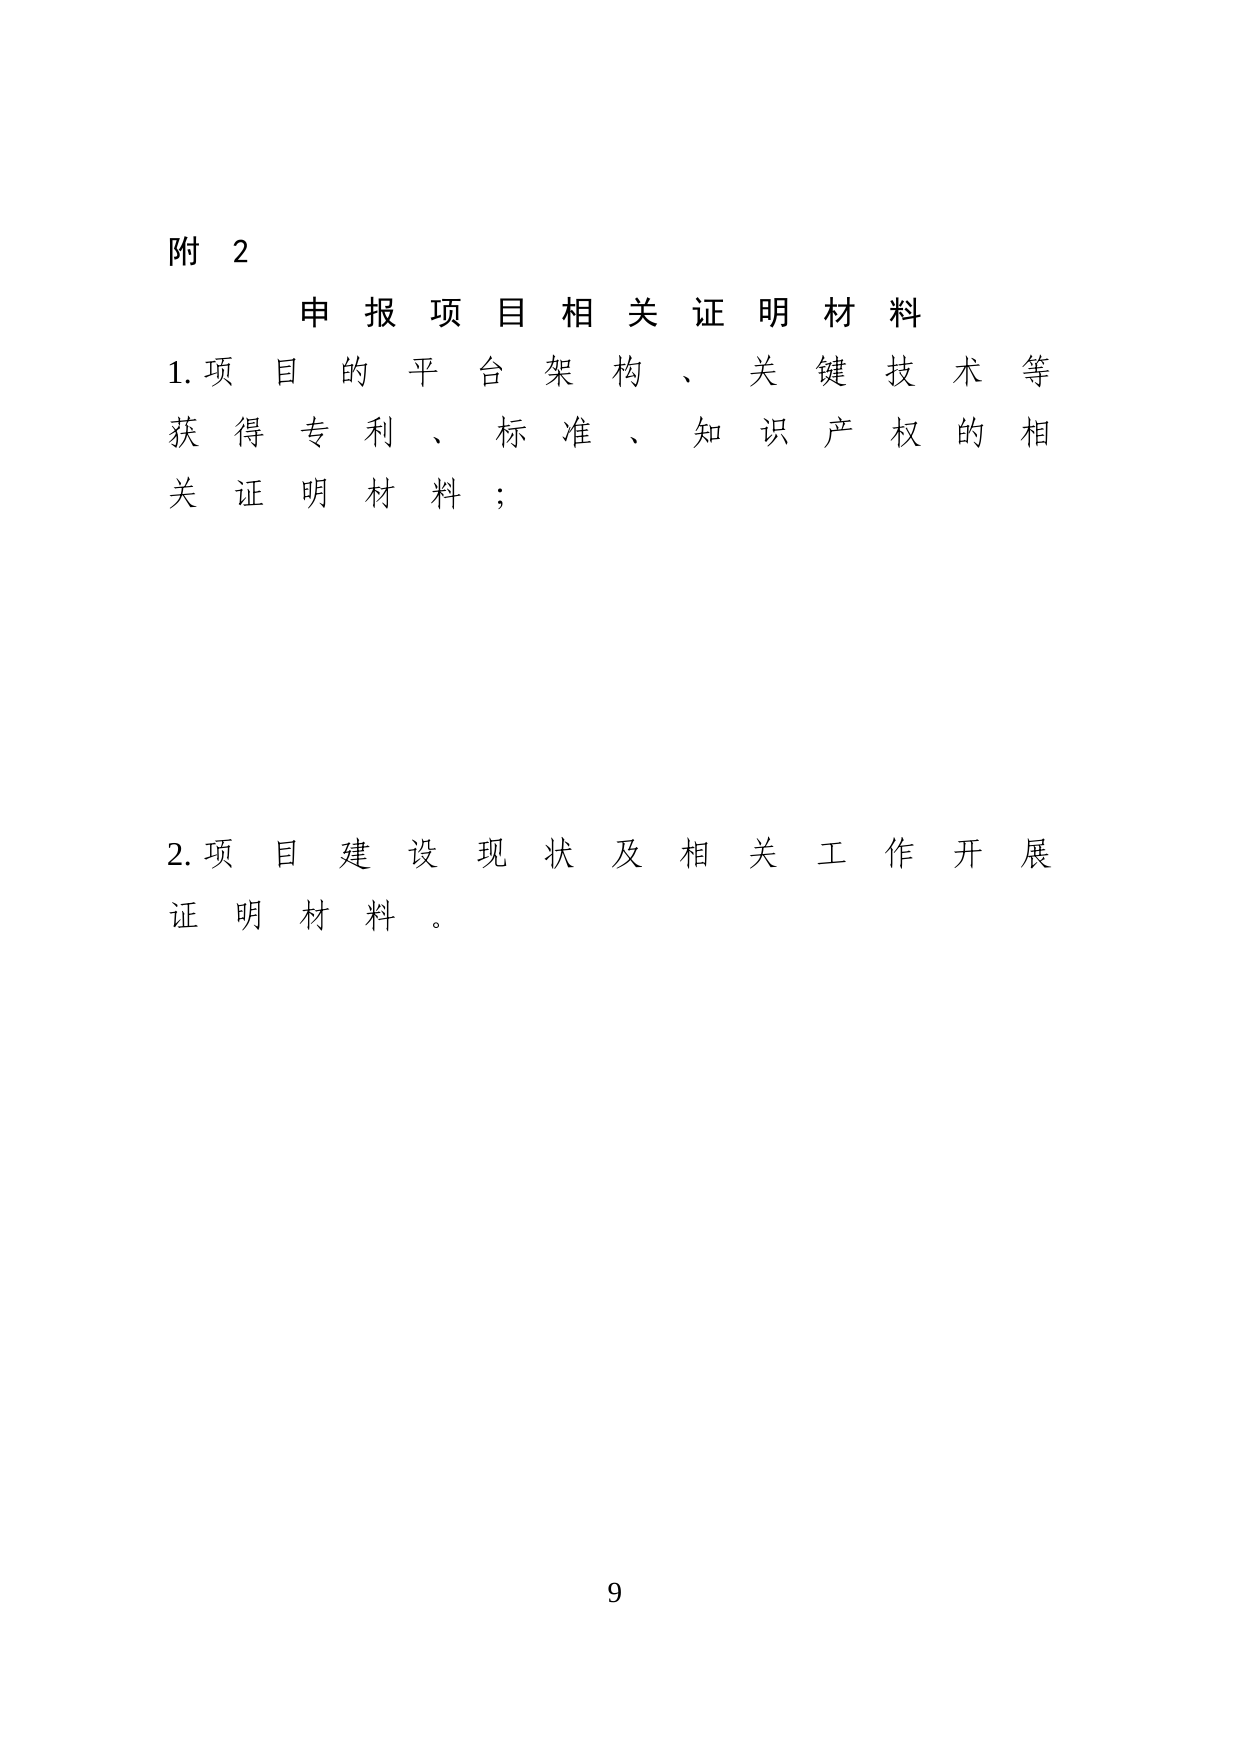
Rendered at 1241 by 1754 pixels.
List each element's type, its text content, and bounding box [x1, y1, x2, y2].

text 申报项目相关证明材料 [167, 280, 1085, 340]
text 2.项目建设现状及相关工作开展证明材料。 [167, 822, 1085, 943]
text 1.项目的平台架构、关键技术等获得专利、标准、知识产权的相关证明材料； [167, 340, 1085, 521]
text 附2 [167, 219, 1085, 280]
